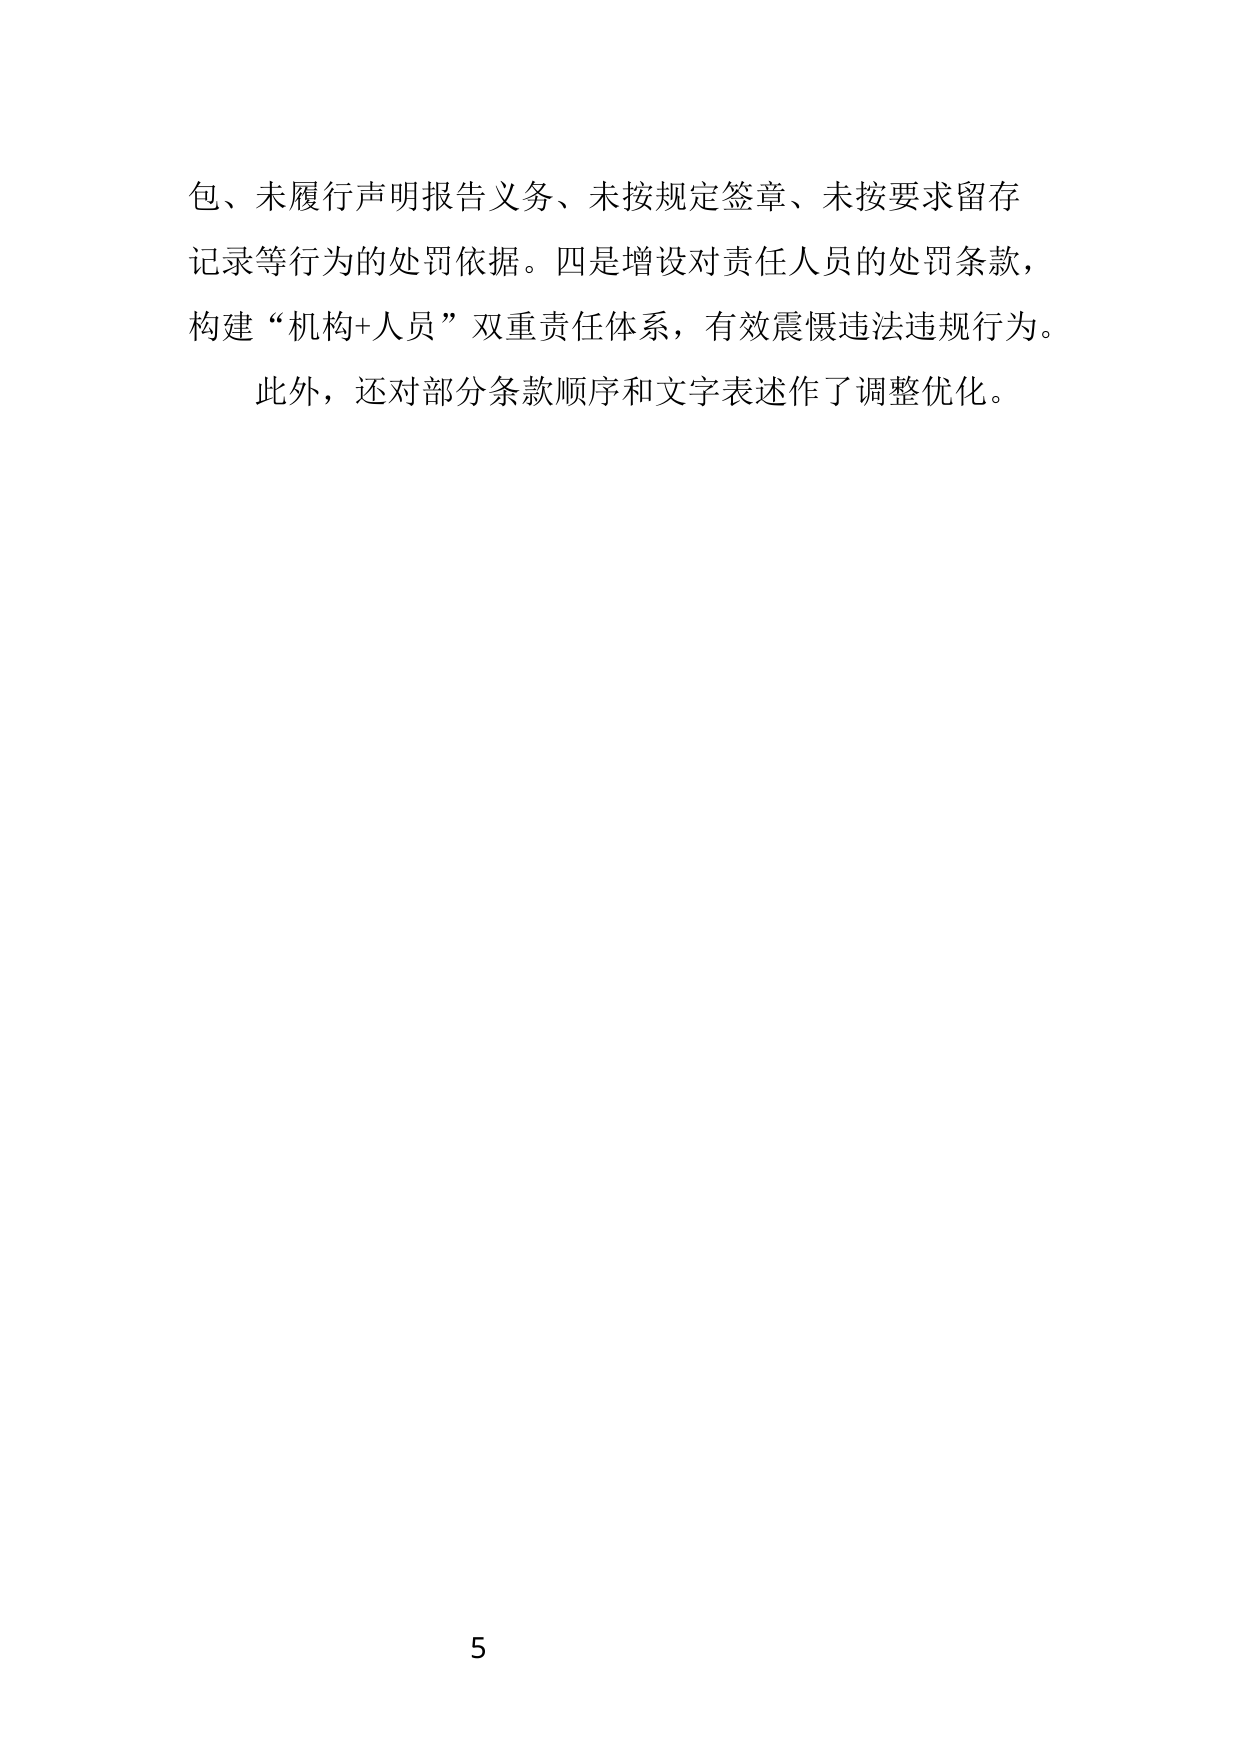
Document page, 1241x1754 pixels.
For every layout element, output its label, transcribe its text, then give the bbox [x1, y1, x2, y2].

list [187, 162, 1053, 357]
list 此外，还对部分条款顺序和文字表述作了调整优化。 [187, 357, 1053, 422]
